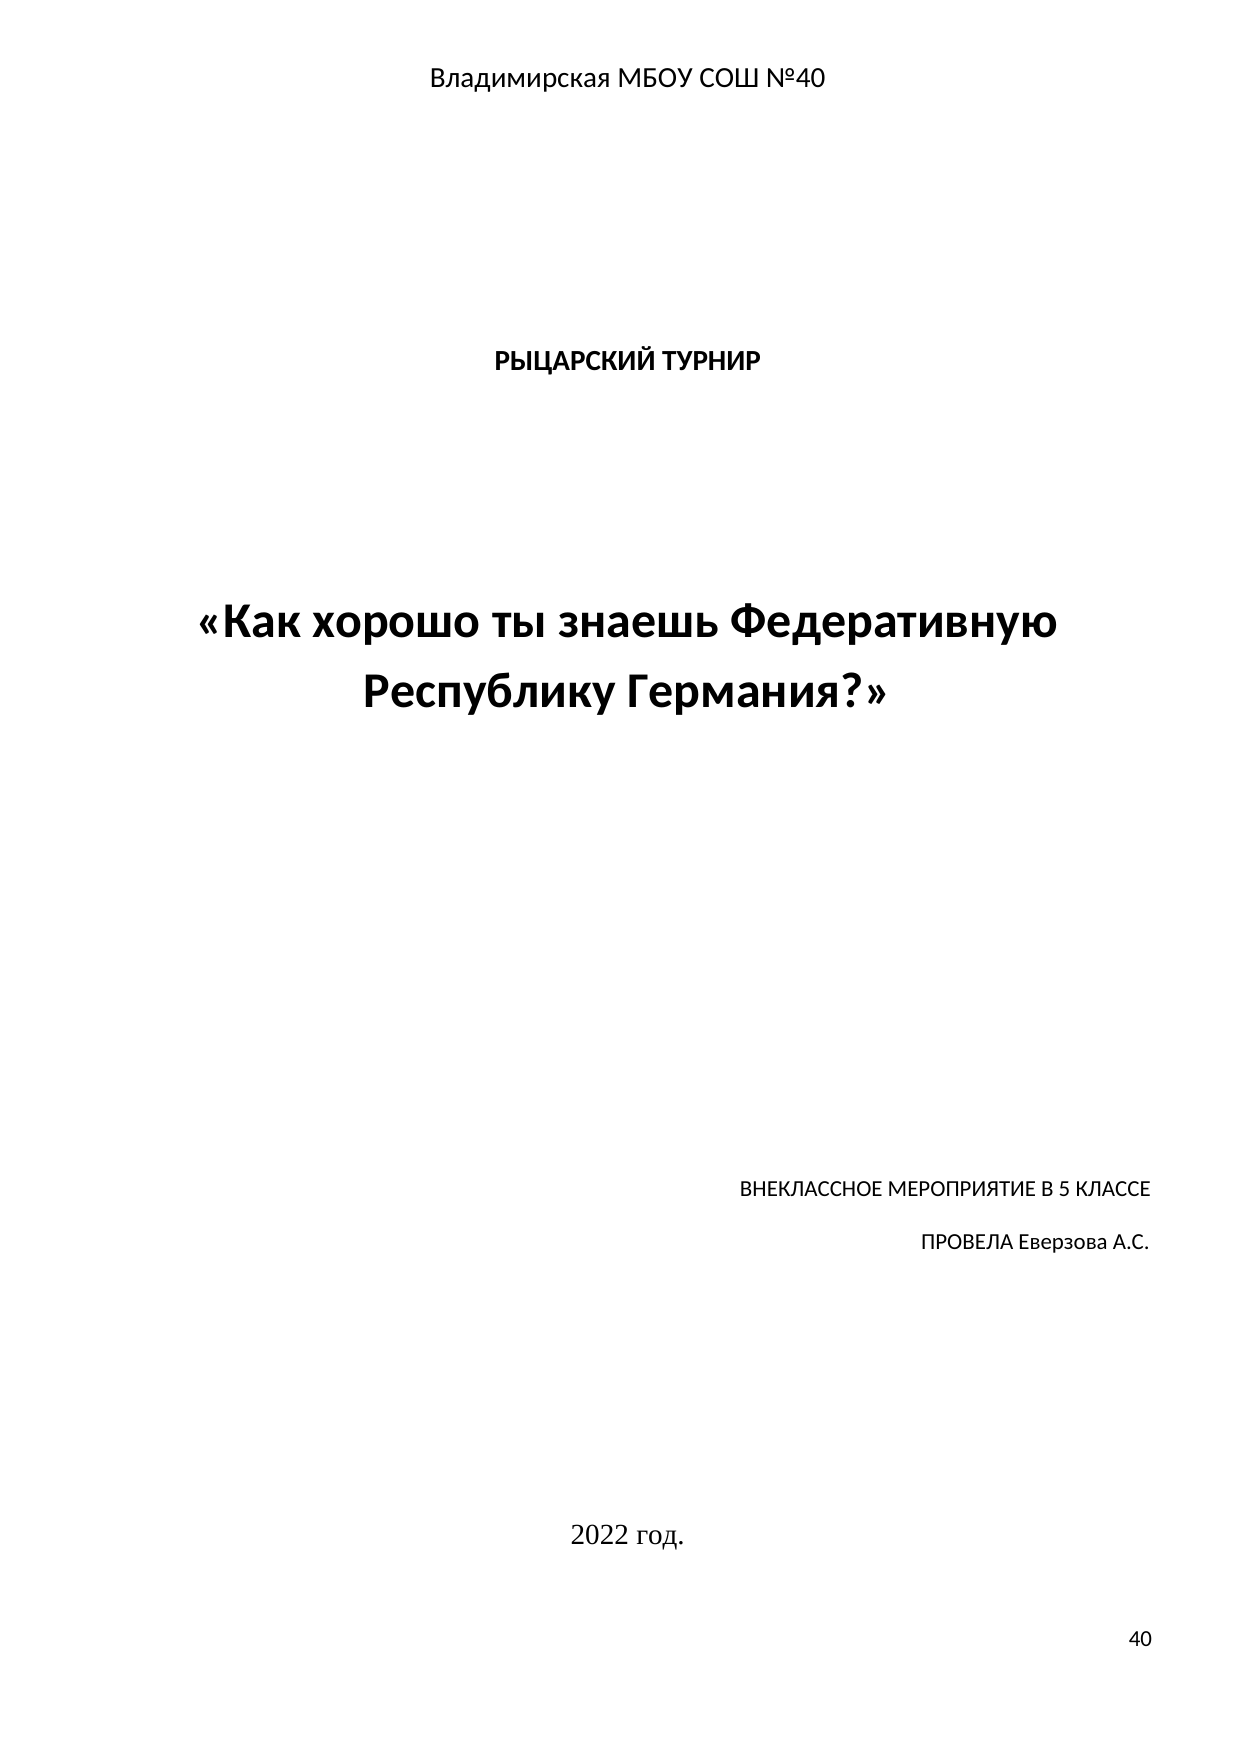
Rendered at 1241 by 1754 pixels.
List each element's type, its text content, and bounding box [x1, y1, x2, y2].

text Владимирская МБОУ СОШ №40 [103, 59, 1152, 95]
text ПРОВЕЛА Еверзова А.С. [143, 1227, 1152, 1255]
text РЫЦАРСКИЙ ТУРНИР [103, 342, 1152, 377]
text 2022 год. [103, 1517, 1152, 1551]
text ВНЕКЛАССНОЕ МЕРОПРИЯТИЕ В 5 КЛАССЕ [143, 1174, 1152, 1202]
text «Как хорошо ты знаешь Федеративную Республику Германия?» [103, 589, 1152, 720]
